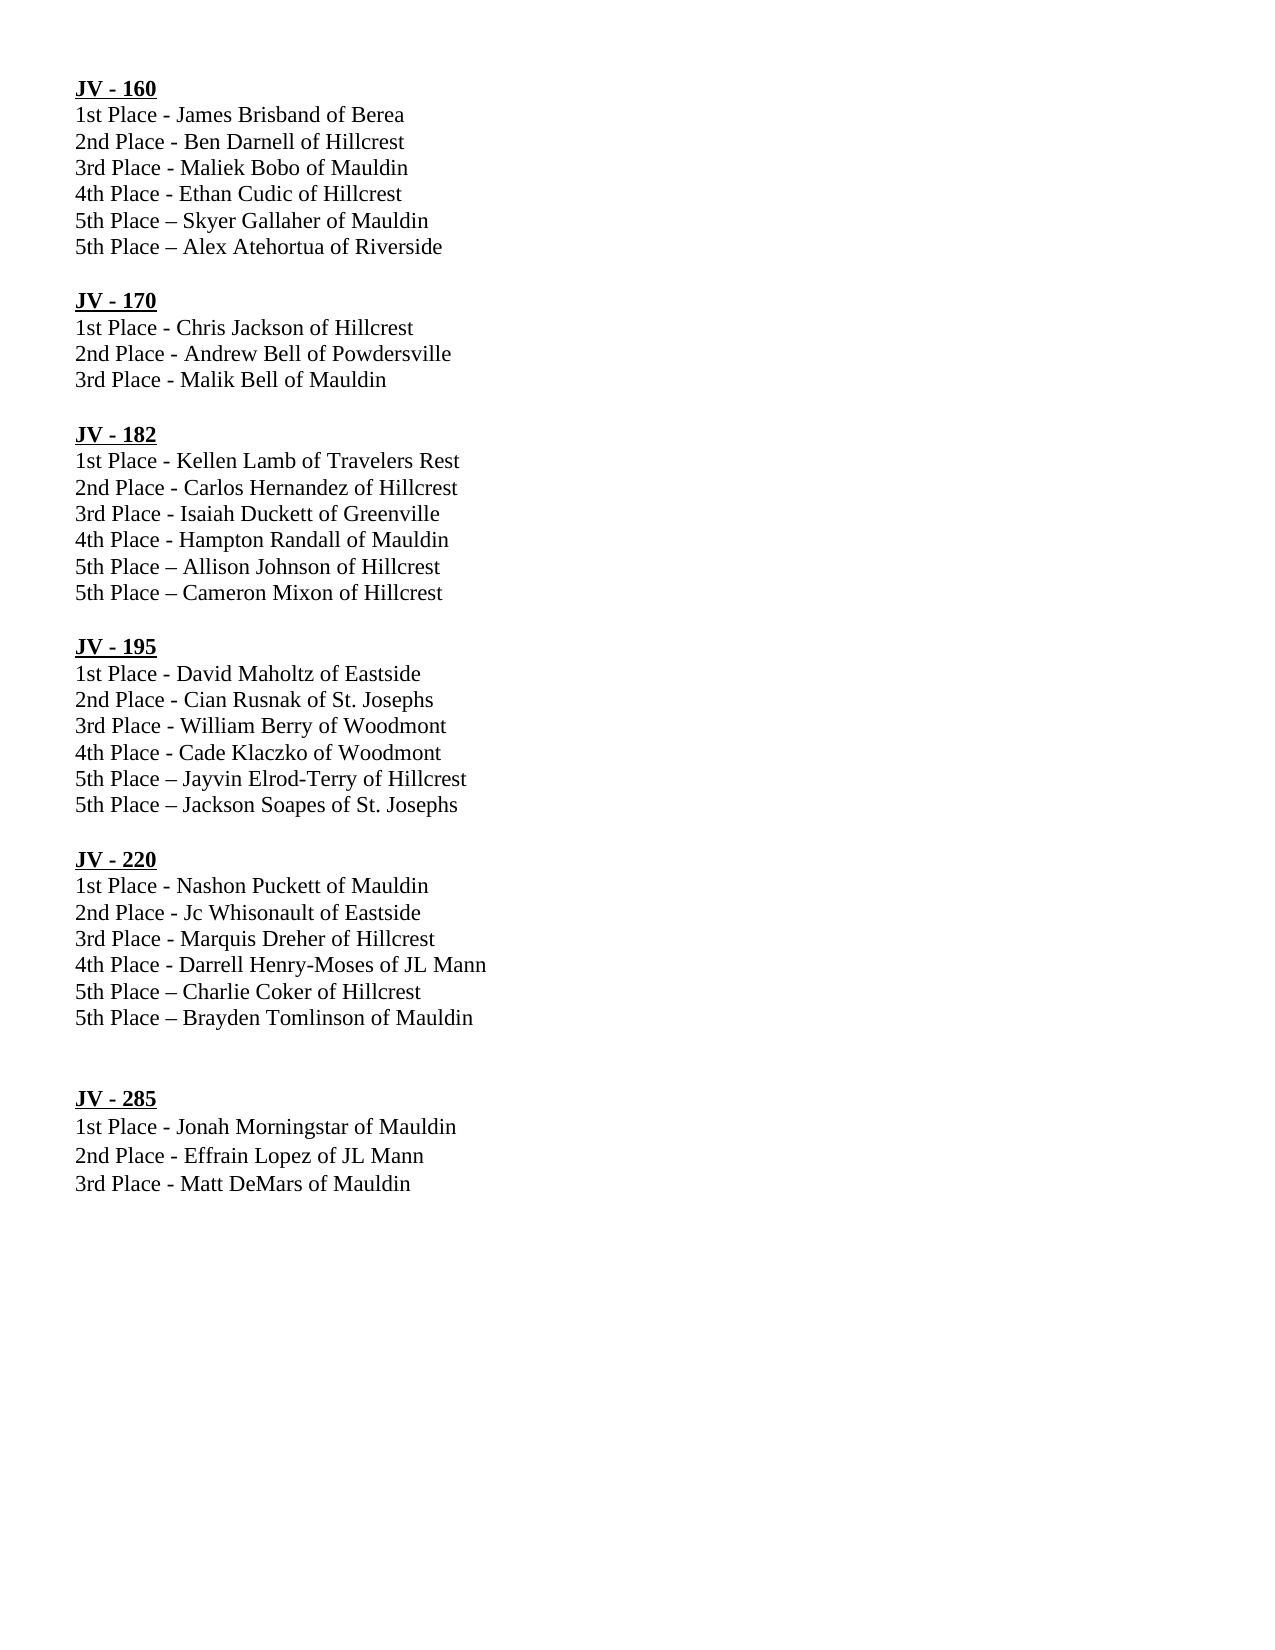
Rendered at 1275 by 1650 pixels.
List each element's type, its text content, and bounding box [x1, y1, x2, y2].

text JV - 285 1st Place - Jonah Morningstar of Mauldin 2nd Place - Effrain Lopez of JL Mann 3rd Place - Matt DeMars of Mauldin [75, 1085, 1200, 1227]
text JV - 220 1st Place - Nashon Puckett of Mauldin 2nd Place - Jc Whisonault of Eastside 3rd Place - Marquis Dreher of Hillcrest 4th Place - Darrell Henry-Moses of JL Mann [75, 846, 1200, 978]
text 5th Place – Charlie Coker of Hillcrest [75, 978, 1200, 1004]
text 5th Place – Alex Atehortua of Riverside [75, 233, 1200, 287]
text 5th Place – Cameron Mixon of Hillcrest [75, 579, 1200, 633]
text JV - 170 1st Place - Chris Jackson of Hillcrest 2nd Place - Andrew Bell of Powdersville 3rd Place - Malik Bell of Mauldin [75, 287, 1200, 421]
text JV - 195 1st Place - David Maholtz of Eastside 2nd Place - Cian Rusnak of St. Josephs 3rd Place - William Berry of Woodmont 4th Place - Cade Klaczko of Woodmont [75, 633, 1200, 765]
text 5th Place – Allison Johnson of Hillcrest [75, 553, 1200, 579]
text 5th Place – Brayden Tomlinson of Mauldin [75, 1004, 1200, 1085]
text 5th Place – Jackson Soapes of St. Josephs [75, 792, 1200, 846]
text 5th Place – Skyer Gallaher of Mauldin [75, 207, 1200, 233]
text JV - 160 1st Place - James Brisband of Berea 2nd Place - Ben Darnell of Hillcrest 3rd Place - Maliek Bobo of Mauldin 4th Place - Ethan Cudic of Hillcrest [75, 75, 1200, 207]
text JV - 182 1st Place - Kellen Lamb of Travelers Rest 2nd Place - Carlos Hernandez of Hillcrest 3rd Place - Isaiah Duckett of Greenville 4th Place - Hampton Randall of Mauldin [75, 421, 1200, 553]
text 5th Place – Jayvin Elrod-Terry of Hillcrest [75, 765, 1200, 792]
